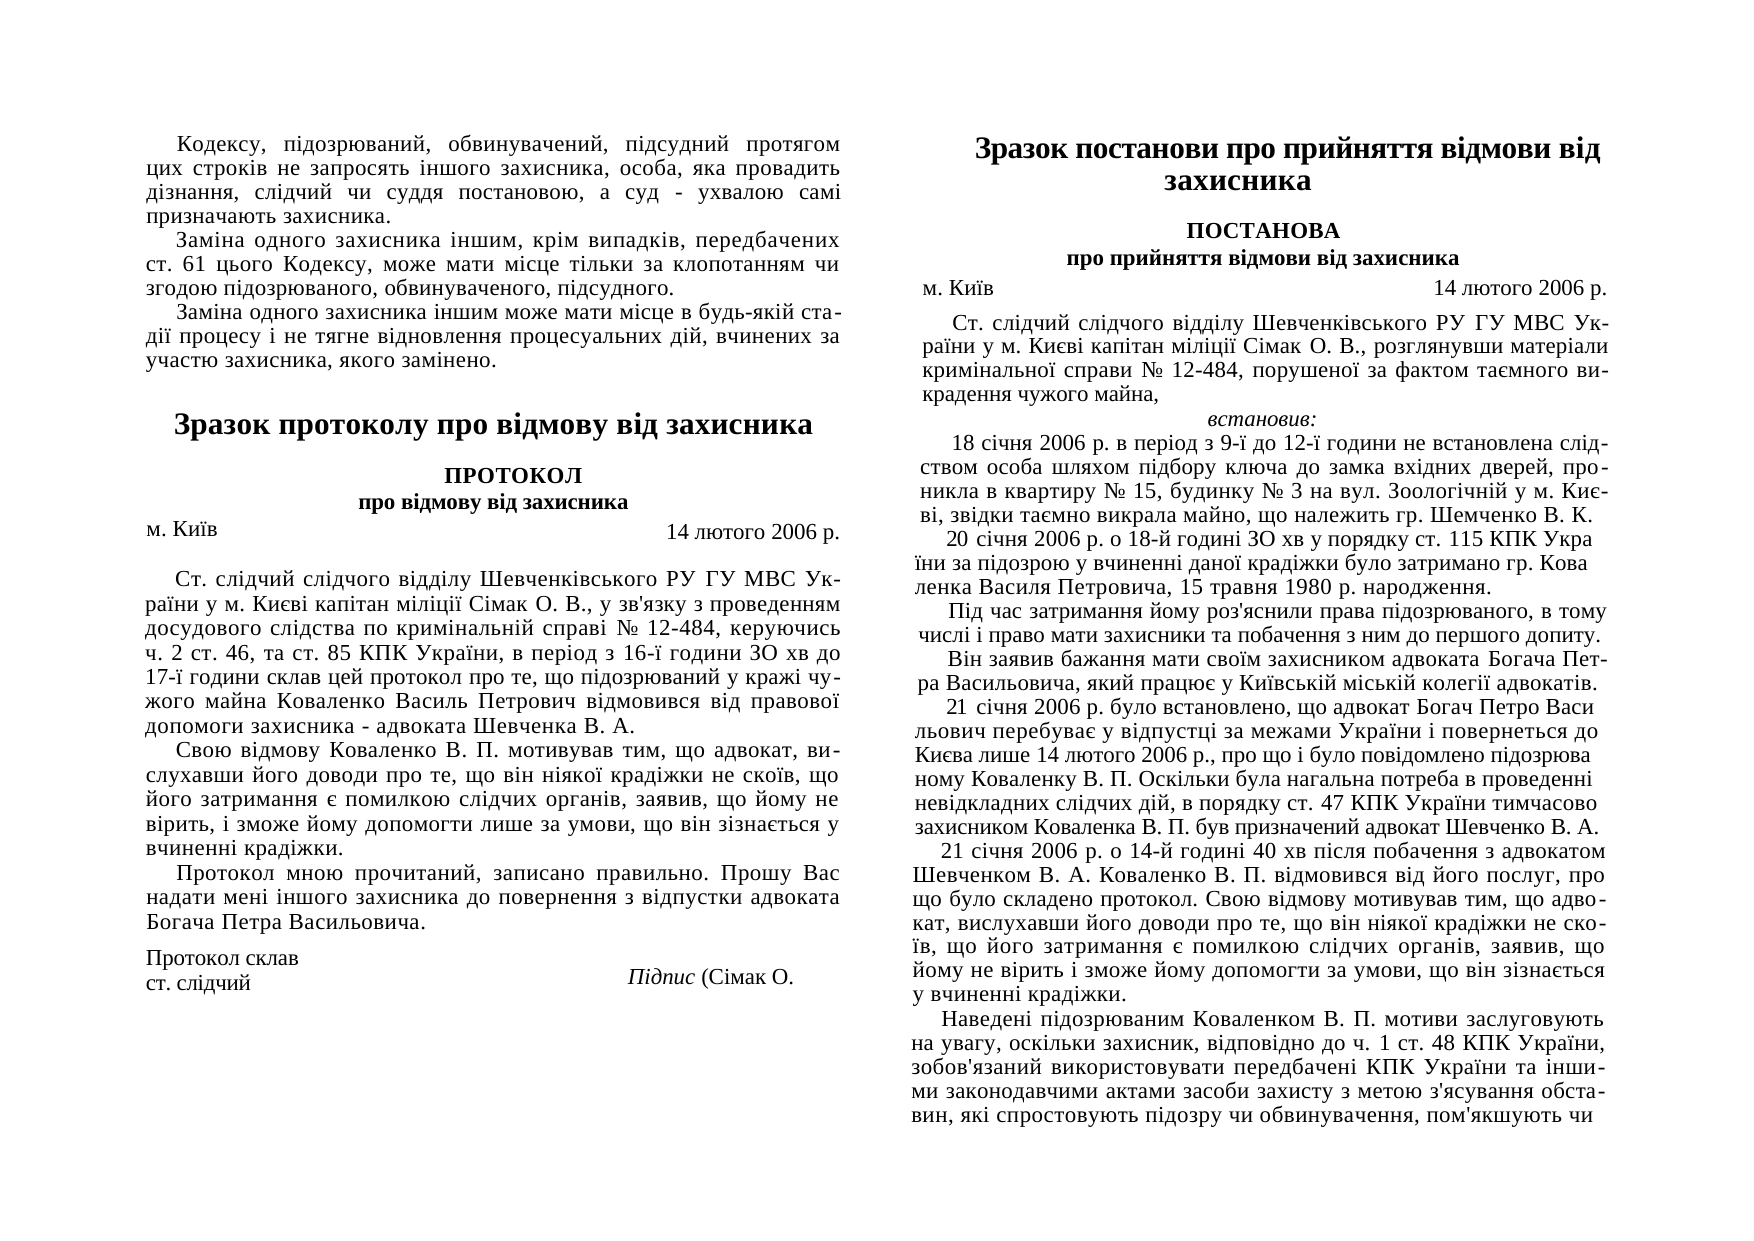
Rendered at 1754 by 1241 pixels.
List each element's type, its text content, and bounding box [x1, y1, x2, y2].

text Зразок постанови про прийняття відмови від захисника [974, 132, 1609, 197]
text ПОСТАНОВА [918, 217, 1609, 243]
text Заміна одного захисника іншим може мати місце в будь-якій стадії процесу і не тягне відновлення процесуальних дій, вчинених за участю захисника, якого замінено. [146, 300, 842, 372]
text Під час затримання йому роз'яснили права підозрюваного, в тому числі і право мати захисники та побачення з ним до першого допиту. [918, 599, 1608, 647]
text м. Київ [146, 515, 218, 541]
text ПРОТОКОЛ [145, 462, 842, 488]
text 21 січня 2006 р. було встановлено, що адвокат Богач Петро Васи льович перебуває у відпустці за межами України і повернеться до Києва лише 14 лютого 2006 р., про що і було повідомлено підозрюва ному Коваленку В. П. Оскільки була нагальна потреба в проведенні невідкладних слідчих дій, в порядку ст. 47 КПК України тимчасово захисником Коваленка В. П. був призначений адвокат Шевченко В. А. [914, 695, 1609, 839]
text 20 січня 2006 р. о 18-й годині ЗО хв у порядку ст. 115 КПК Укра їни за підозрою у вчиненні даної крадіжки було затримано гр. Кова ленка Василя Петровича, 15 травня 1980 р. народження. [914, 527, 1609, 599]
text про відмову від захисника [145, 488, 842, 514]
text Наведені підозрюваним Коваленком В. П. мотиви заслуговують на увагу, оскільки захисник, відповідно до ч. 1 ст. 48 КПК України, зобов'язаний використовувати передбачені КПК України та іншими законодавчими актами засоби захисту з метою з'ясування обставин, які спростовують підозру чи обвинувачення, пом'якшують чи [911, 1007, 1605, 1127]
text 18 січня 2006 р. в період з 9-ї до 12-ї години не встановлена слідством особа шляхом підбору ключа до замка вхідних дверей, проникла в квартиру № 15, будинку № 3 на вул. Зоологічній у м. Києві, звідки таємно викрала майно, що належить гр. Шемченко В. К. [920, 432, 1608, 527]
text Ст. слідчий слідчого відділу Шевченківського РУ ГУ МВС України у м. Києві капітан міліції Сімак О. В., у зв'язку з проведенням досудового слідства по кримінальній справі № 12-484, керуючись ч. 2 ст. 46, та ст. 85 КПК України, в період з 16-ї години ЗО хв до 17-ї години склав цей протокол про те, що підозрюваний у кражі чужого майна Коваленко Василь Петрович відмовився від правової допомоги захисника - адвоката Шевченка В. А. [145, 567, 841, 738]
text 21 січня 2006 р. о 14-й годині 40 хв після побачення з адвокатом Шевченком В. А. Коваленко В. П. відмовився від його послуг, про що було складено протокол. Свою відмову мотивував тим, що адвокат, вислухавши його доводи про те, що він ніякої крадіжки не скоїв, що його затримання є помилкою слідчих органів, заявив, що йому не вірить і зможе йому допомогти за умови, що він зізнається у вчиненні крадіжки. [912, 839, 1606, 1007]
text Підпис (Сімак О. В.) [628, 963, 796, 989]
text встановив: [916, 408, 1609, 432]
text Він заявив бажання мати своїм захисником адвоката Богача Петра Васильовича, який працює у Київській міській колегії адвокатів. [917, 647, 1607, 695]
text Протокол склав ст. слідчий [146, 946, 314, 995]
text Протокол мною прочитаний, записано правильно. Прошу Вас надати мені іншого захисника до повернення з відпустки адвоката Богача Петра Васильовича. [146, 861, 841, 934]
text Кодексу, підозрюваний, обвинувачений, підсудний протягом цих строків не запросять іншого захисника, особа, яка провадить дізнання, слідчий чи суддя постановою, а суд - ухвалою самі призначають захисника. [146, 132, 841, 228]
text Заміна одного захисника іншим, крім випадків, передбачених ст. 61 цього Кодексу, може мати місце тільки за клопотанням чи згодою підозрюваного, обвинуваченого, підсудного. [146, 228, 841, 300]
text Зразок протоколу про відмову від захисника [173, 405, 842, 441]
text Ст. слідчий слідчого відділу Шевченківського РУ ГУ МВС України у м. Києві капітан міліції Сімак О. В., розглянувши матеріали кримінальної справи № 12-484, порушеної за фактом таємного викрадення чужого майна, [922, 311, 1609, 407]
text м. Київ 14 лютого 2006 р. [922, 274, 1609, 300]
text Свою відмову Коваленко В. П. мотивував тим, що адвокат, вислухавши його доводи про те, що він ніякої крадіжки не скоїв, що його затримання є помилкою слідчих органів, заявив, що йому не вірить, і зможе йому допомогти лише за умови, що він зізнається у вчиненні крадіжки. [146, 738, 840, 861]
text 14 лютого 2006 р. [145, 518, 840, 544]
text про прийняття відмови від захисника [917, 243, 1609, 270]
